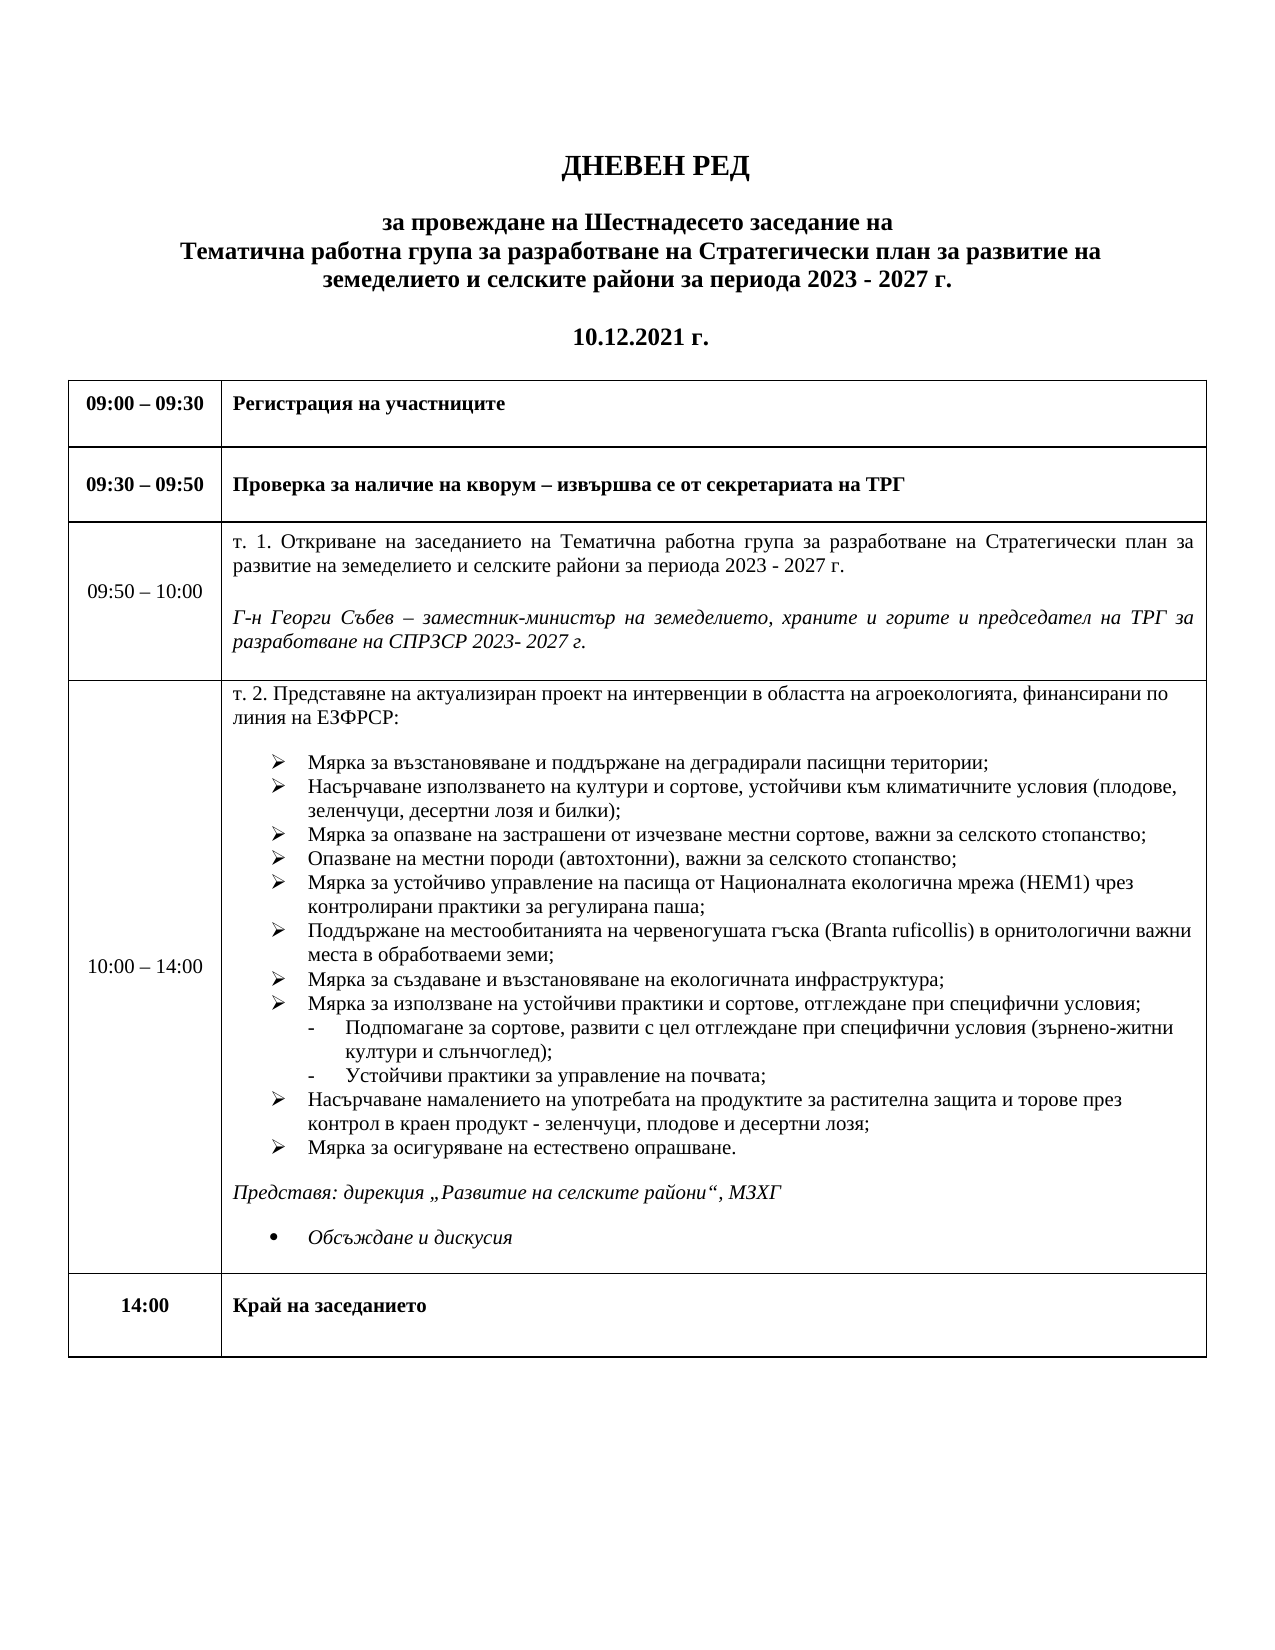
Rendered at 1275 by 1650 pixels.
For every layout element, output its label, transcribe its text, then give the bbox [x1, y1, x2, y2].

table_cell 09:50 – 10:00 [69, 523, 221, 680]
table_cell 14:00 [69, 1274, 221, 1356]
table_header 09:00 – 09:30 [69, 381, 221, 446]
text ДНЕВЕН РЕД [148, 148, 1127, 181]
table_cell Проверка за наличие на кворум – извършва се от секретариата на ТРГ [222, 448, 1206, 521]
table_cell 09:30 – 09:50 [69, 448, 221, 521]
table_cell 10:00 – 14:00 [69, 681, 221, 1273]
table_cell т. 2. Представяне на актуализиран проект на интервенции в областта на агроекологията, финансирани по линия на ЕЗФРСР: Мярка за възстановяване и поддържане на деградирали пасищни територии; Насърчаване използването на култури и сортове, устойчиви към климатичните условия (плодове, зеленчуци, десертни лозя и билки); Мярка за опазване на застрашени от изчезване местни сортове, важни за селското стопанство; Опазване на местни породи (автохтонни), важни за селското стопанство; Мярка за устойчиво управление на пасища от Националната екологична мрежа (НЕМ1) чрез контролирани практики за регулирана паша; Поддържане на местообитанията на червеногушата гъска (Branta ruficollis) в орнитологични важни места в обработваеми земи; Мярка за създаване и възстановяване на екологичната инфраструктура; Мярка за използване на устойчиви практики и сортове, отглеждане при специфични условия; Подпомагане за сортове, развити с цел отглеждане при специфични условия (зърнено-житни култури и слънчоглед); Устойчиви практики за управление на почвата; Насърчаване намалението на употребата на продуктите за растителна защита и торове през контрол в краен продукт - зеленчуци, плодове и десертни лозя; Мярка за осигуряване на естествено опрашване. Представя: дирекция „Развитие на селските райони“, МЗХГ Обсъждане и дискусия [222, 681, 1206, 1273]
table_cell т. 1. Откриване на заседанието на Тематична работна група за разработване на Стратегически план за развитие на земеделието и селските райони за периода 2023 - 2027 г. Г-н Георги Събев – заместник-министър на земеделието, храните и горите и председател на ТРГ за разработване на СПРЗСР 2023- 2027 г. [222, 523, 1206, 680]
table_header Регистрация на участниците [222, 381, 1206, 446]
text за провеждане на Шестнадесето заседание на [148, 207, 1127, 236]
text Тематична работна група за разработване на Стратегически план за развитие на земеделието и селските райони за периода 2023 - 2027 г. [148, 236, 1127, 293]
text 10.12.2021 г. [148, 322, 1127, 351]
table_cell Край на заседанието [222, 1274, 1206, 1356]
